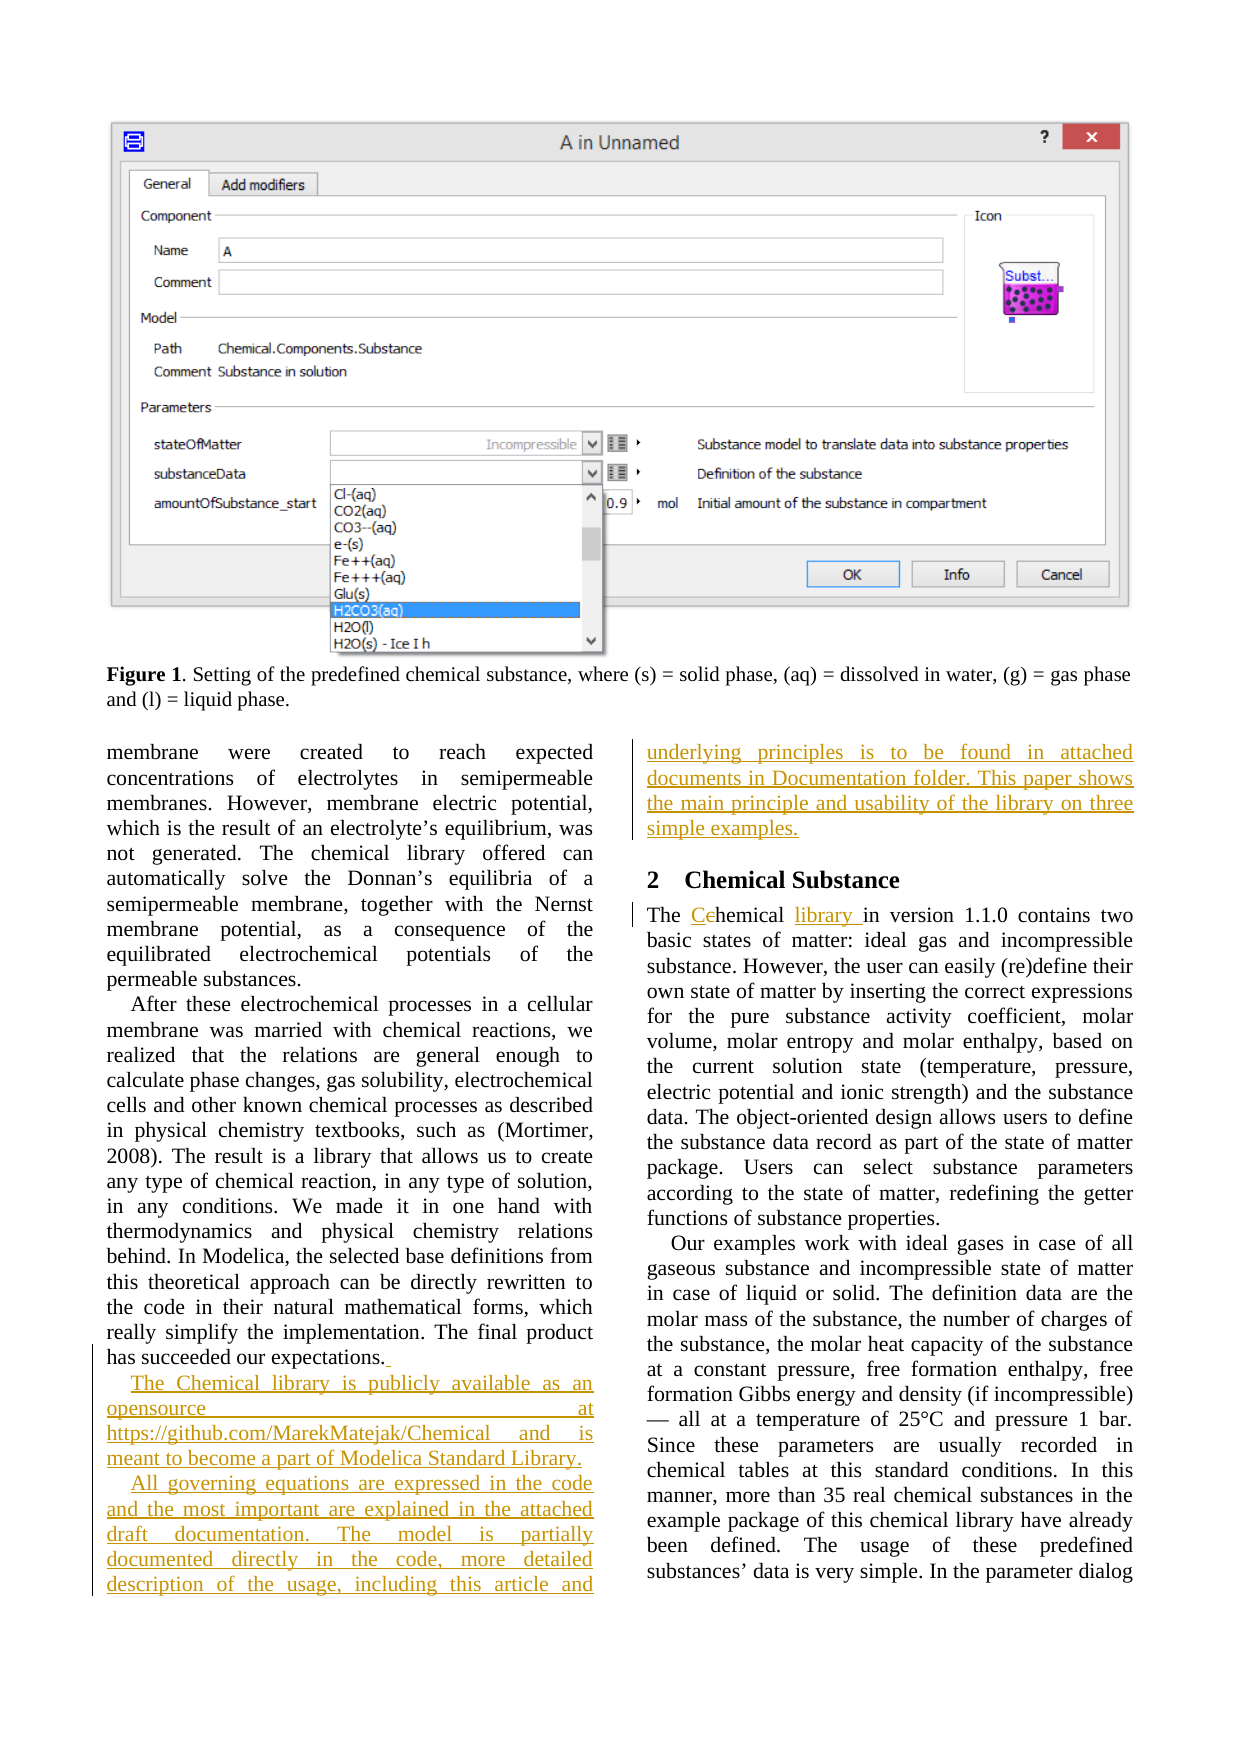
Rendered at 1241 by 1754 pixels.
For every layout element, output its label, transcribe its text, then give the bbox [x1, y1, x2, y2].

text membrane were created to reach expected concentrations of electrolytes in semipermeable membranes. However, membrane electric potential, which is the result of an electrolyte’s equilibrium, was not generated. The chemical library offered can automatically solve the Donnan’s equilibria of a semipermeable membrane, together with the Nernst membrane potential, as a consequence of the equilibrated electrochemical potentials of the permeable substances. [106, 739, 593, 991]
picture [106, 120, 1133, 663]
text The hemical in version 1.1.0 contains two basic states of matter: ideal gas and incompressible substance. However, the user can easily (re)define their own state of matter by inserting the correct expressions for the pure substance activity coefficient, molar volume, molar entropy and molar enthalpy, based on the current solution state (temperature, pressure, electric potential and ionic strength) and the substance data. The object-oriented design allows users to define the substance data record as part of the state of matter package. Users can select substance parameters according to the state of matter, redefining the getter functions of substance properties. [647, 902, 1134, 1230]
subtitle Chemical Substance [647, 865, 1134, 894]
text After these electrochemical processes in a cellular membrane was married with chemical reactions, we realized that the relations are general enough to calculate phase changes, gas solubility, electrochemical cells and other known chemical processes as described in physical chemistry textbooks, such as (Mortimer, 2008). The result is a library that allows us to create any type of chemical reaction, in any type of solution, in any conditions. We made it in one hand with thermodynamics and physical chemistry relations behind. In Modelica, the selected base definitions from this theoretical approach can be directly rewritten to the code in their natural mathematical forms, which really simplify the implementation. The final product has succeeded our expectations. [106, 991, 593, 1369]
